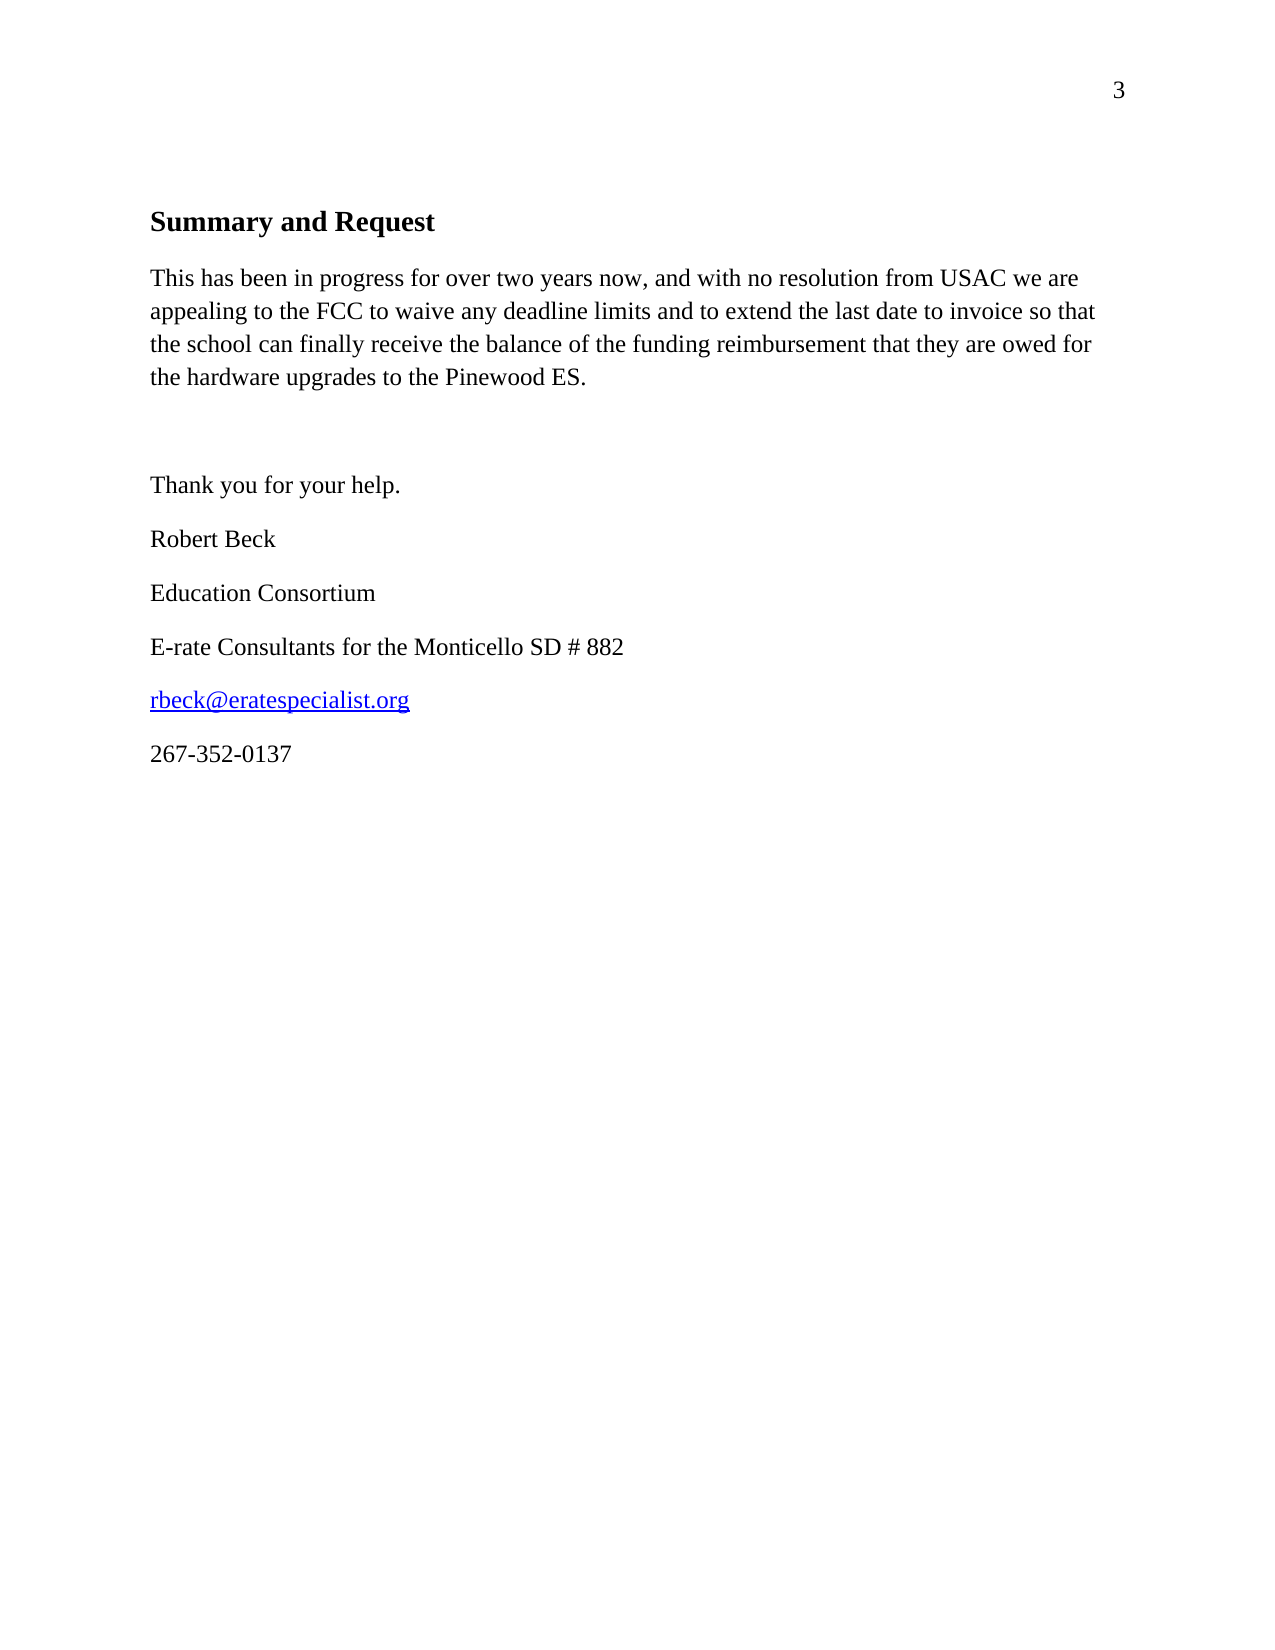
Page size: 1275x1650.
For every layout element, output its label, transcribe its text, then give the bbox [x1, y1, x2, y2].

text rbeck@eratespecialist.org [150, 685, 1125, 714]
text 267-352-0137 [150, 739, 1125, 768]
text Robert Beck [150, 524, 1125, 553]
text E-rate Consultants for the Monticello SD # 882 [150, 632, 1125, 660]
text Summary and Request [150, 204, 1125, 237]
text Education Consortium [150, 578, 1125, 606]
text This has been in progress for over two years now, and with no resolution from USAC we are appealing to the FCC to waive any deadline limits and to extend the last date to invoice so that the school can finally receive the balance of the funding reimbursement that they are owed for the hardware upgrades to the Pinewood ES. [150, 263, 1125, 391]
text Thank you for your help. [150, 470, 1125, 499]
